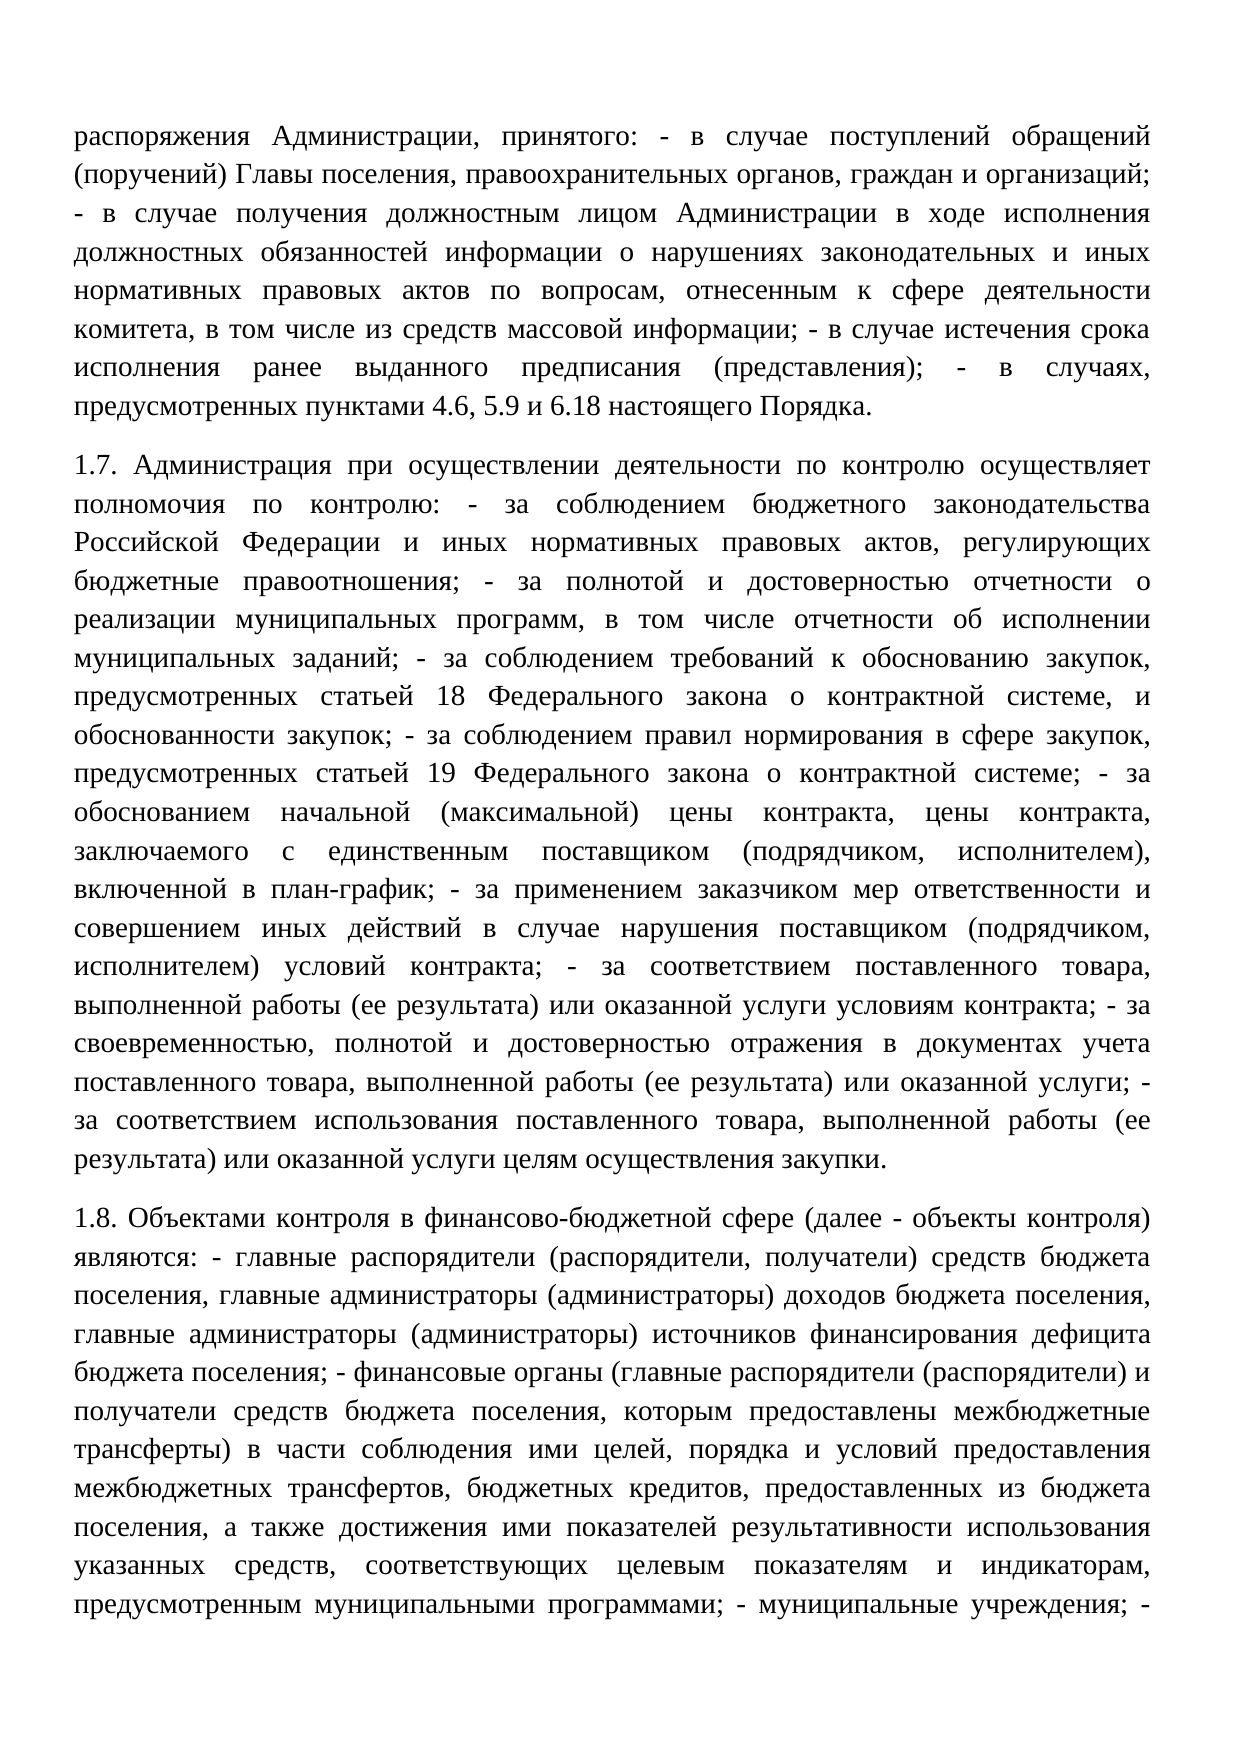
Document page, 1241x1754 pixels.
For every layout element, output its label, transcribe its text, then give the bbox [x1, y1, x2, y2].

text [74, 118, 1152, 421]
text 1.7. Администрация при осуществлении деятельности по контролю осуществляет полномочия по контролю: - за соблюдением бюджетного законодательства Российской Федерации и иных нормативных правовых актов, регулирующих бюджетные правоотношения; - за полнотой и достоверностью отчетности о реализации муниципальных программ, в том числе отчетности об исполнении муниципальных заданий; - за соблюдением требований к обоснованию закупок, предусмотренных статьей 18 Федерального закона о контрактной системе, и обоснованности закупок; - за соблюдением правил нормирования в сфере закупок, предусмотренных статьей 19 Федерального закона о контрактной системе; - за обоснованием начальной (максимальной) цены контракта, цены контракта, заключаемого с единственным поставщиком (подрядчиком, исполнителем), включенной в план-график; - за применением заказчиком мер ответственности и совершением иных действий в случае нарушения поставщиком (подрядчиком, исполнителем) условий контракта; - за соответствием поставленного товара, выполненной работы (ее результата) или оказанной услуги условиям контракта; - за своевременностью, полнотой и достоверностью отражения в документах учета поставленного товара, выполненной работы (ее результата) или оказанной услуги; - за соответствием использования поставленного товара, выполненной работы (ее результата) или оказанной услуги целям осуществления закупки. [74, 447, 1152, 1174]
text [74, 1200, 1152, 1619]
